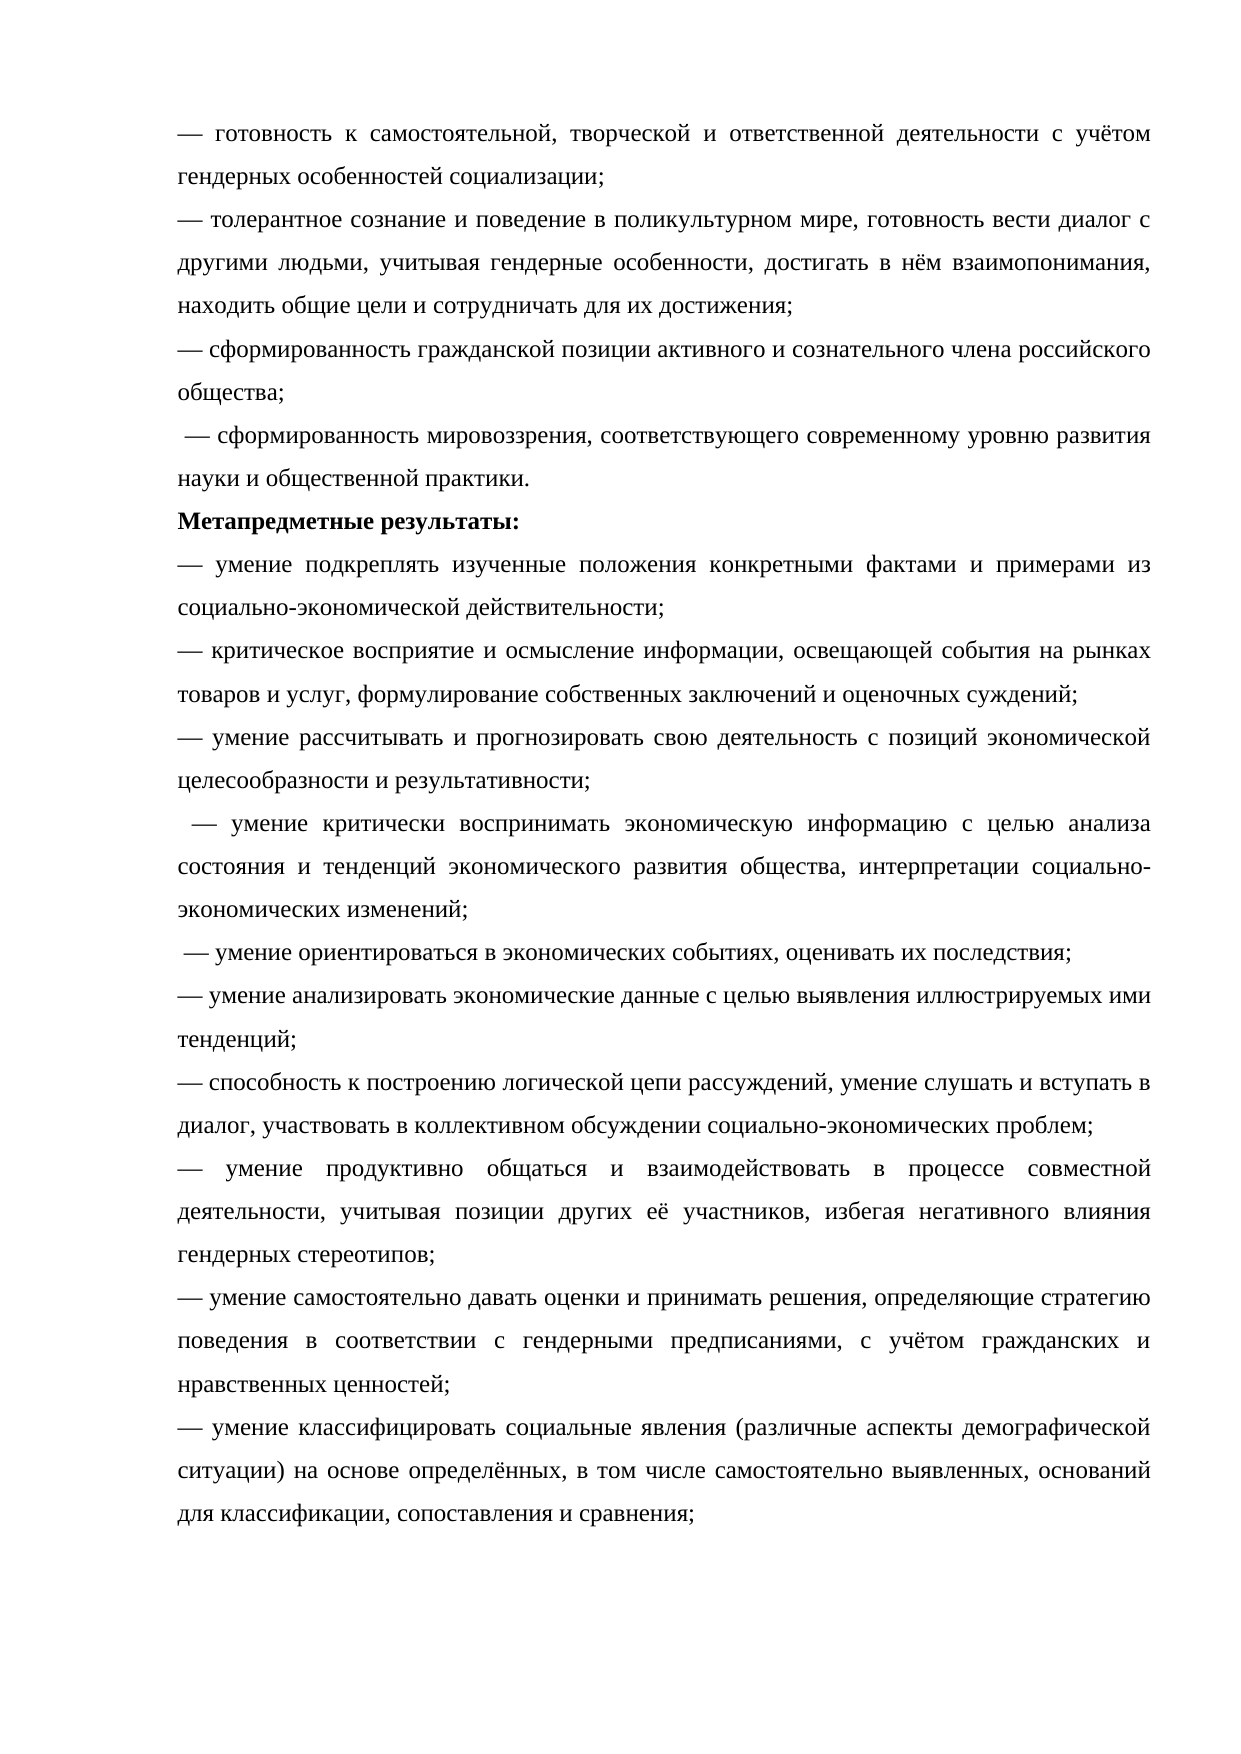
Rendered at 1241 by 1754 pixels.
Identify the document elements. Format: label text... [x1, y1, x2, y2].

text — умение подкреплять изученные положения конкретными фактами и примерами из социально-экономической действительности; [177, 549, 1152, 621]
text — умение анализировать экономические данные с целью выявления иллюстрируемых ими тенденций; [177, 981, 1152, 1052]
text — умение критически воспринимать экономическую информацию с целью анализа состояния и тенденций экономического развития общества, интерпретации социально-экономических изменений; [177, 808, 1152, 923]
text — сформированность гражданской позиции активного и сознательного члена российского общества; [177, 334, 1152, 406]
text — критическое восприятие и осмысление информации, освещающей события на рынках товаров и услуг, формулирование собственных заключений и оценочных суждений; [177, 636, 1152, 707]
text Метапредметные результаты: [177, 506, 1152, 535]
text — умение классифицировать социальные явления (различные аспекты демографической ситуации) на основе определённых, в том числе самостоятельно выявленных, оснований для классификации, сопоставления и сравнения; [177, 1412, 1152, 1527]
text — готовность к самостоятельной, творческой и ответственной деятельности с учётом гендерных особенностей социализации; [177, 118, 1152, 190]
text — сформированность мировоззрения, соответствующего современному уровню развития науки и общественной практики. [177, 420, 1152, 492]
text — толерантное сознание и поведение в поликультурном мире, готовность вести диалог с другими людьми, учитывая гендерные особенности, достигать в нём взаимопонимания, находить общие цели и сотрудничать для их достижения; [177, 204, 1152, 319]
text — умение рассчитывать и прогнозировать свою деятельность с позиций экономической целесообразности и результативности; [177, 722, 1152, 794]
text — умение продуктивно общаться и взаимодействовать в процессе совместной деятельности, учитывая позиции других её участников, избегая негативного влияния гендерных стереотипов; [177, 1153, 1152, 1268]
text — умение самостоятельно давать оценки и принимать решения, определяющие стратегию поведения в соответствии с гендерными предписаниями, с учётом гражданских и нравственных ценностей; [177, 1282, 1152, 1397]
text — способность к построению логической цепи рассуждений, умение слушать и вступать в диалог, участвовать в коллективном обсуждении социально-экономических проблем; [177, 1067, 1152, 1139]
text — умение ориентироваться в экономических событиях, оценивать их последствия; [177, 937, 1152, 966]
